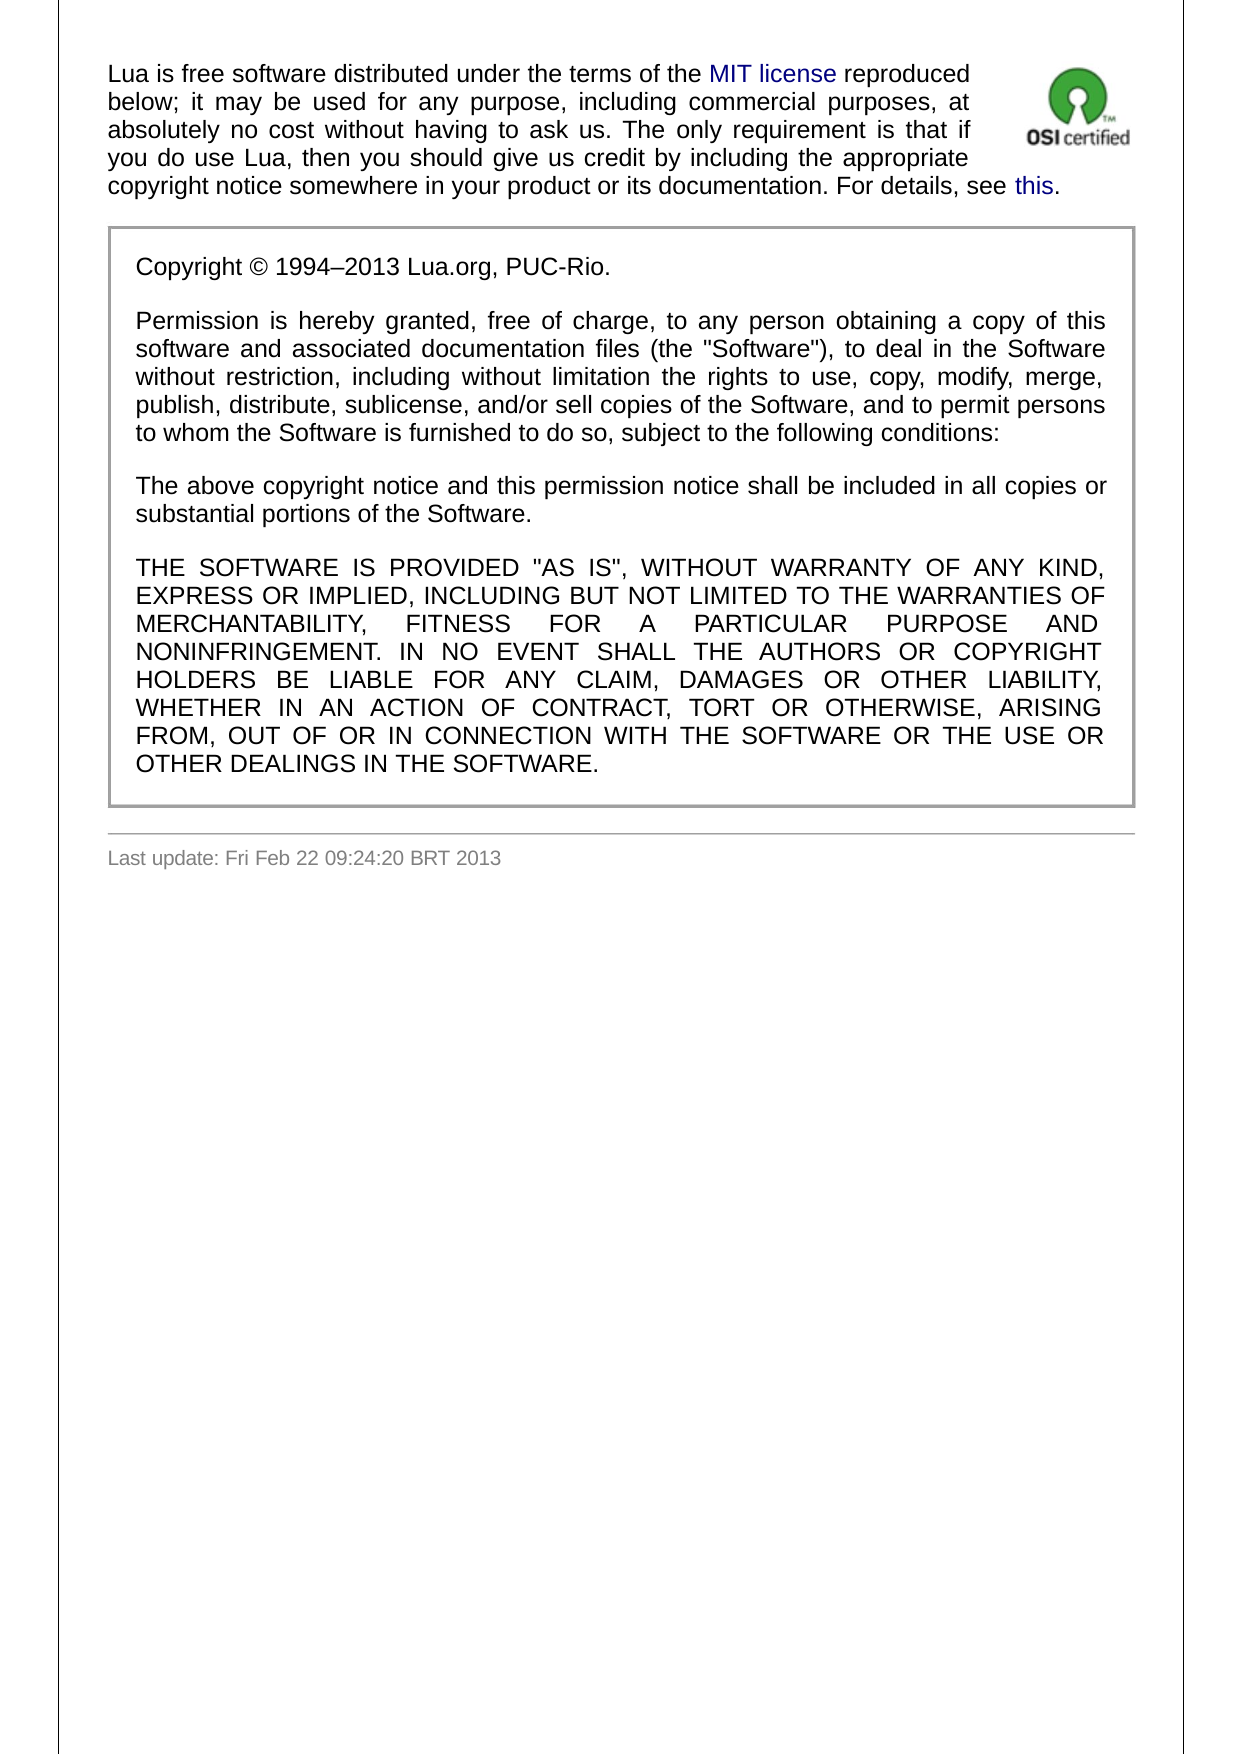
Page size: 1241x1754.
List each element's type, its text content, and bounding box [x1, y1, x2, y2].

text The above copyright notice and this permission notice shall be included in all copies or substantial portions of the Software. [135, 472, 1230, 528]
text Lua is free software distributed under the terms of the MIT license reproduced below; it may be used for any purpose, including commercial purposes, at absolutely no cost without having to ask us. The only requirement is that if you do use Lua, then you should give us credit by including the appropriate copyright notice somewhere in your product or its documentation. For details, see this. [107, 60, 1230, 200]
text THE SOFTWARE IS PROVIDED "AS IS", WITHOUT WARRANTY OF ANY KIND, EXPRESS OR IMPLIED, INCLUDING BUT NOT LIMITED TO THE WARRANTIES OF MERCHANTABILITY, FITNESS FOR A PARTICULAR PURPOSE AND NONINFRINGEMENT. IN NO EVENT SHALL THE AUTHORS OR COPYRIGHT HOLDERS BE LIABLE FOR ANY CLAIM, DAMAGES OR OTHER LIABILITY, WHETHER IN AN ACTION OF CONTRACT, TORT OR OTHERWISE, ARISING FROM, OUT OF OR IN CONNECTION WITH THE SOFTWARE OR THE USE OR OTHER DEALINGS IN THE SOFTWARE. [135, 553, 1230, 778]
text Permission is hereby granted, free of charge, to any person obtaining a copy of this software and associated documentation files (the "Software"), to deal in the Software without restriction, including without limitation the rights to use, copy, modify, merge, publish, distribute, sublicense, and/or sell copies of the Software, and to permit persons to whom the Software is furnished to do so, subject to the following conditions: [135, 307, 1230, 447]
picture [59, 0, 1183, 1754]
text Copyright © 1994–2013 Lua.org, PUC-Rio. [135, 253, 1230, 282]
text Last update: Fri Feb 22 09:24:20 BRT 2013 [107, 846, 1230, 870]
